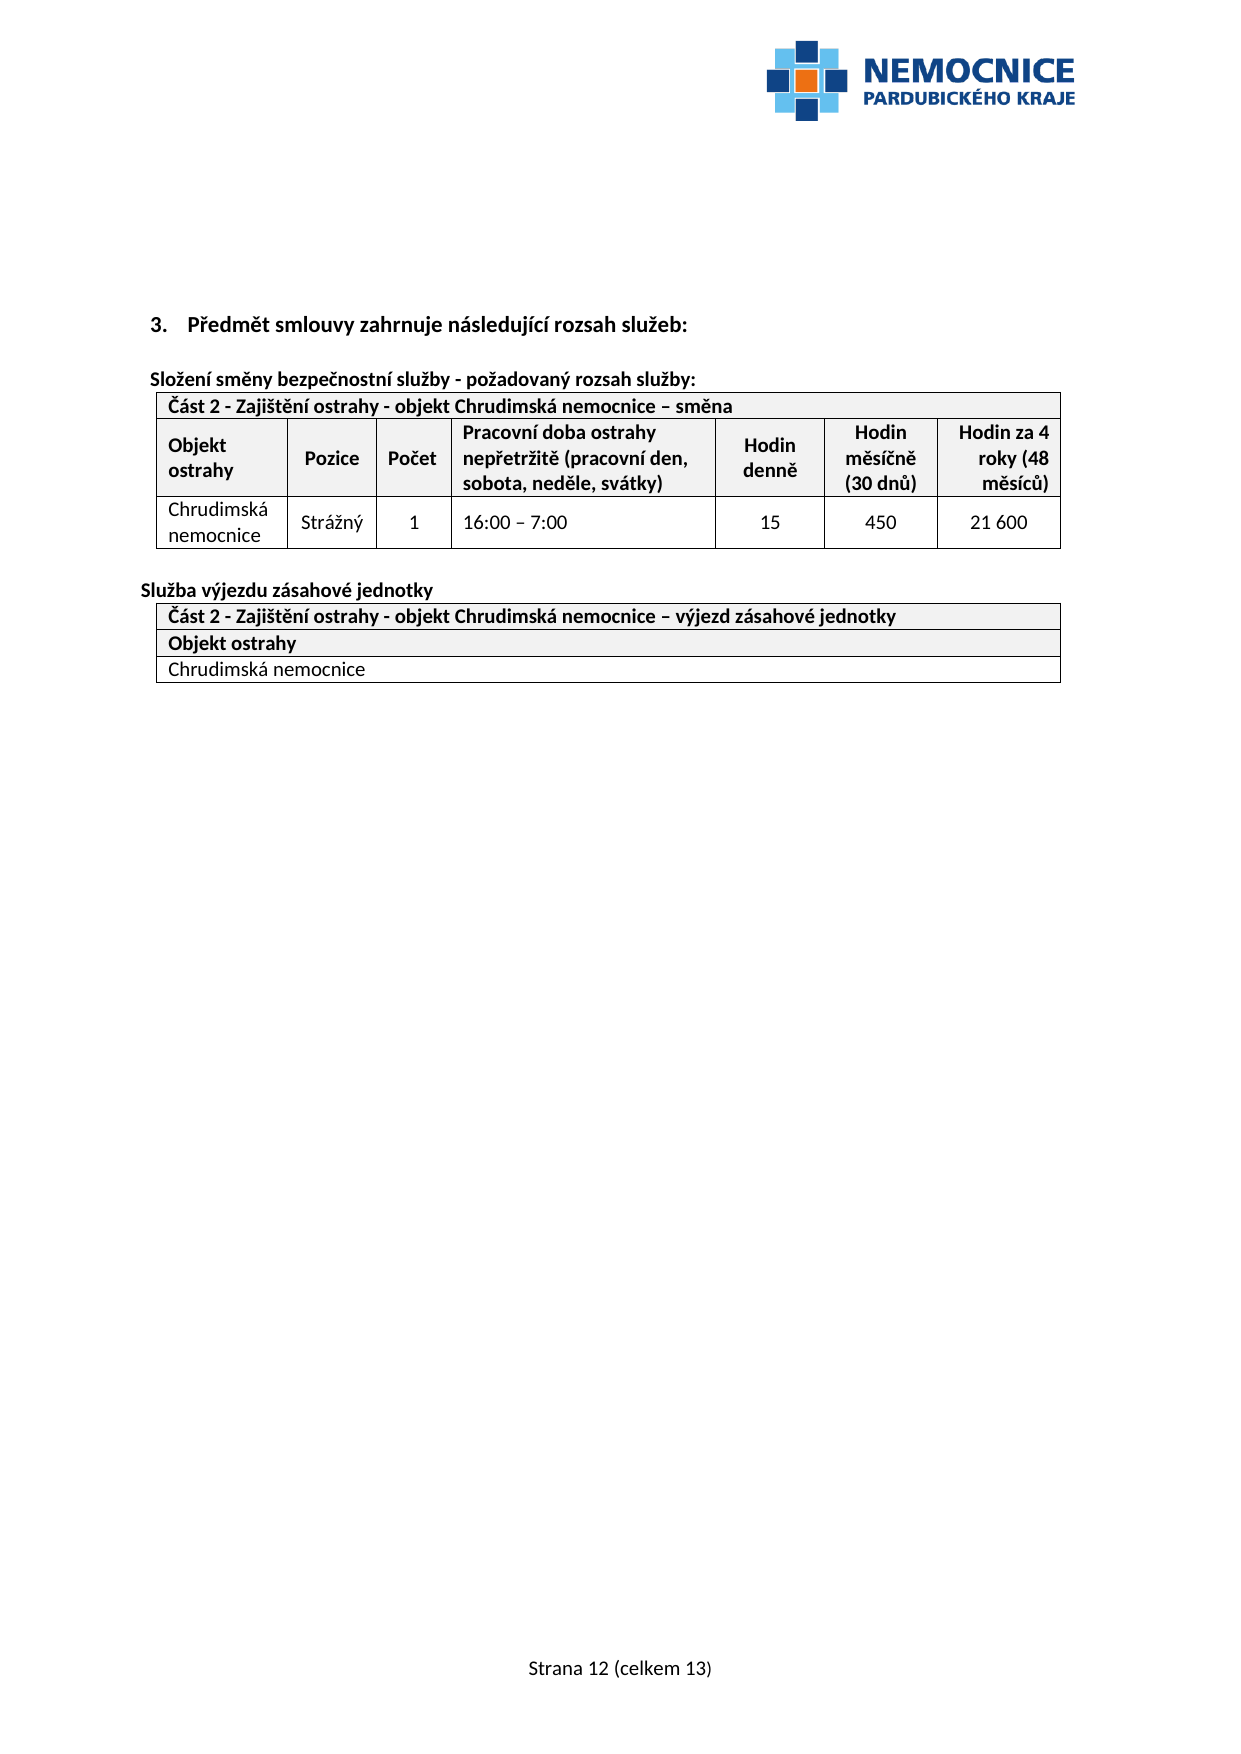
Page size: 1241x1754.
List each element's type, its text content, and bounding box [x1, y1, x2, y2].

table_cell Objekt ostrahy [157, 630, 1060, 656]
table_cell Hodin za 4 roky (48 měsíců) [938, 419, 1060, 496]
table_cell Hodin denně [716, 419, 824, 496]
table_cell Pozice [288, 419, 376, 496]
table_cell 16:00 – 7:00 [452, 497, 715, 547]
list Složení směny bezpečnostní služby - požadovaný rozsah služby: [150, 366, 1128, 392]
picture [765, 39, 1075, 122]
table_cell Hodin měsíčně (30 dnů) [825, 419, 937, 496]
table_header Část 2 - Zajištění ostrahy - objekt Chrudimská nemocnice – výjezd zásahové jednotky [157, 604, 1060, 629]
table_cell Chrudimská nemocnice [157, 497, 287, 547]
table_cell Strážný [288, 497, 376, 547]
table_cell 1 [377, 497, 451, 547]
table_cell 21 600 [938, 497, 1060, 547]
table_cell Počet [377, 419, 451, 496]
table_cell Chrudimská nemocnice [157, 657, 1060, 682]
table_cell Pracovní doba ostrahy nepřetržitě (pracovní den, sobota, neděle, svátky) [452, 419, 715, 496]
table_cell Objekt ostrahy [157, 419, 287, 496]
list Předmět smlouvy zahrnuje následující rozsah služeb: [150, 310, 1128, 338]
table_header Část 2 - Zajištění ostrahy - objekt Chrudimská nemocnice – směna [157, 393, 1060, 418]
text Služba výjezdu zásahové jednotky [112, 577, 1128, 603]
table_cell 15 [716, 497, 824, 547]
table_cell 450 [825, 497, 937, 547]
